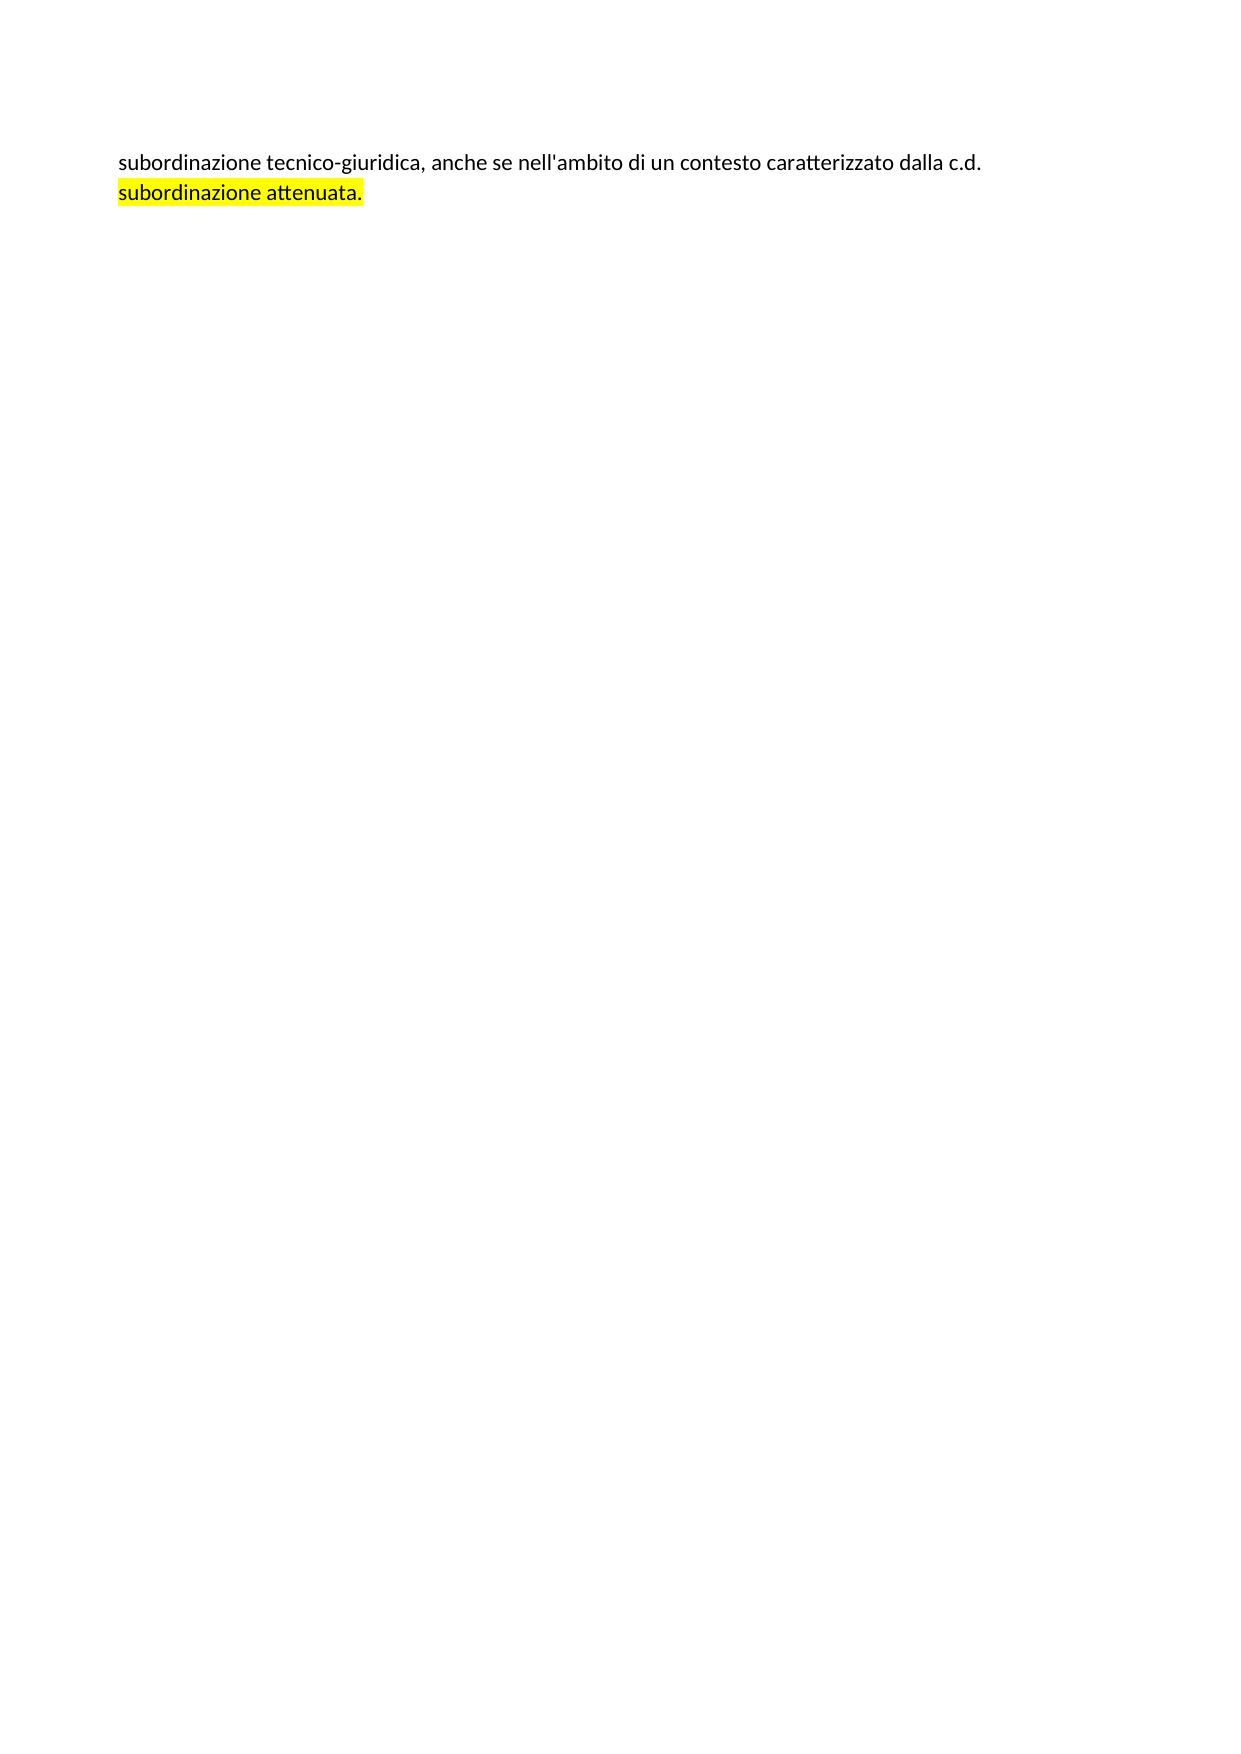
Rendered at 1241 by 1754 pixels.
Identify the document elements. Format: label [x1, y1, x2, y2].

text [118, 148, 1122, 206]
